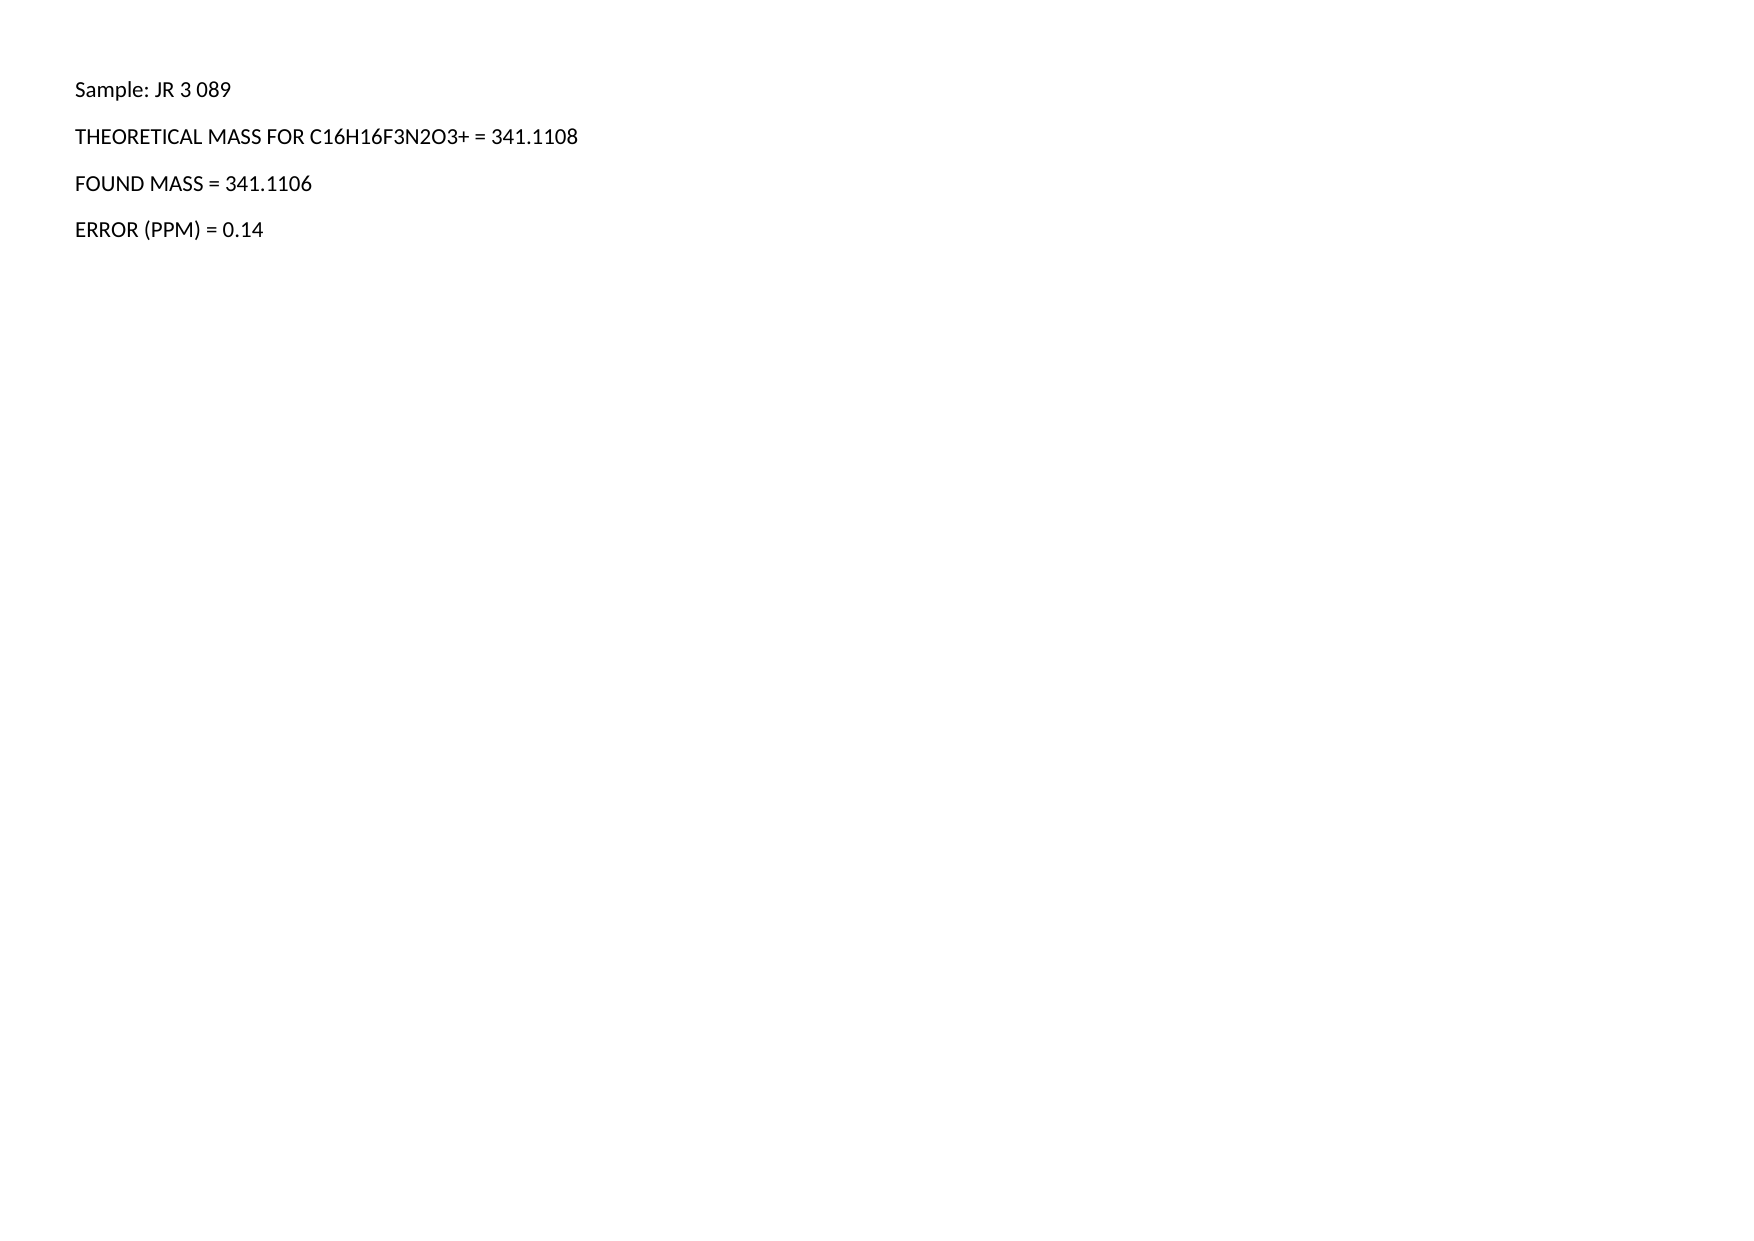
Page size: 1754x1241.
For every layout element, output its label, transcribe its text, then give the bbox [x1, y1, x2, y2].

text THEORETICAL MASS FOR C16H16F3N2O3+ = 341.1108 [75, 122, 1679, 150]
text FOUND MASS = 341.1106 [75, 169, 1679, 197]
text Sample: JR 3 089 [75, 75, 1679, 103]
text ERROR (PPM) = 0.14 [75, 216, 1679, 244]
